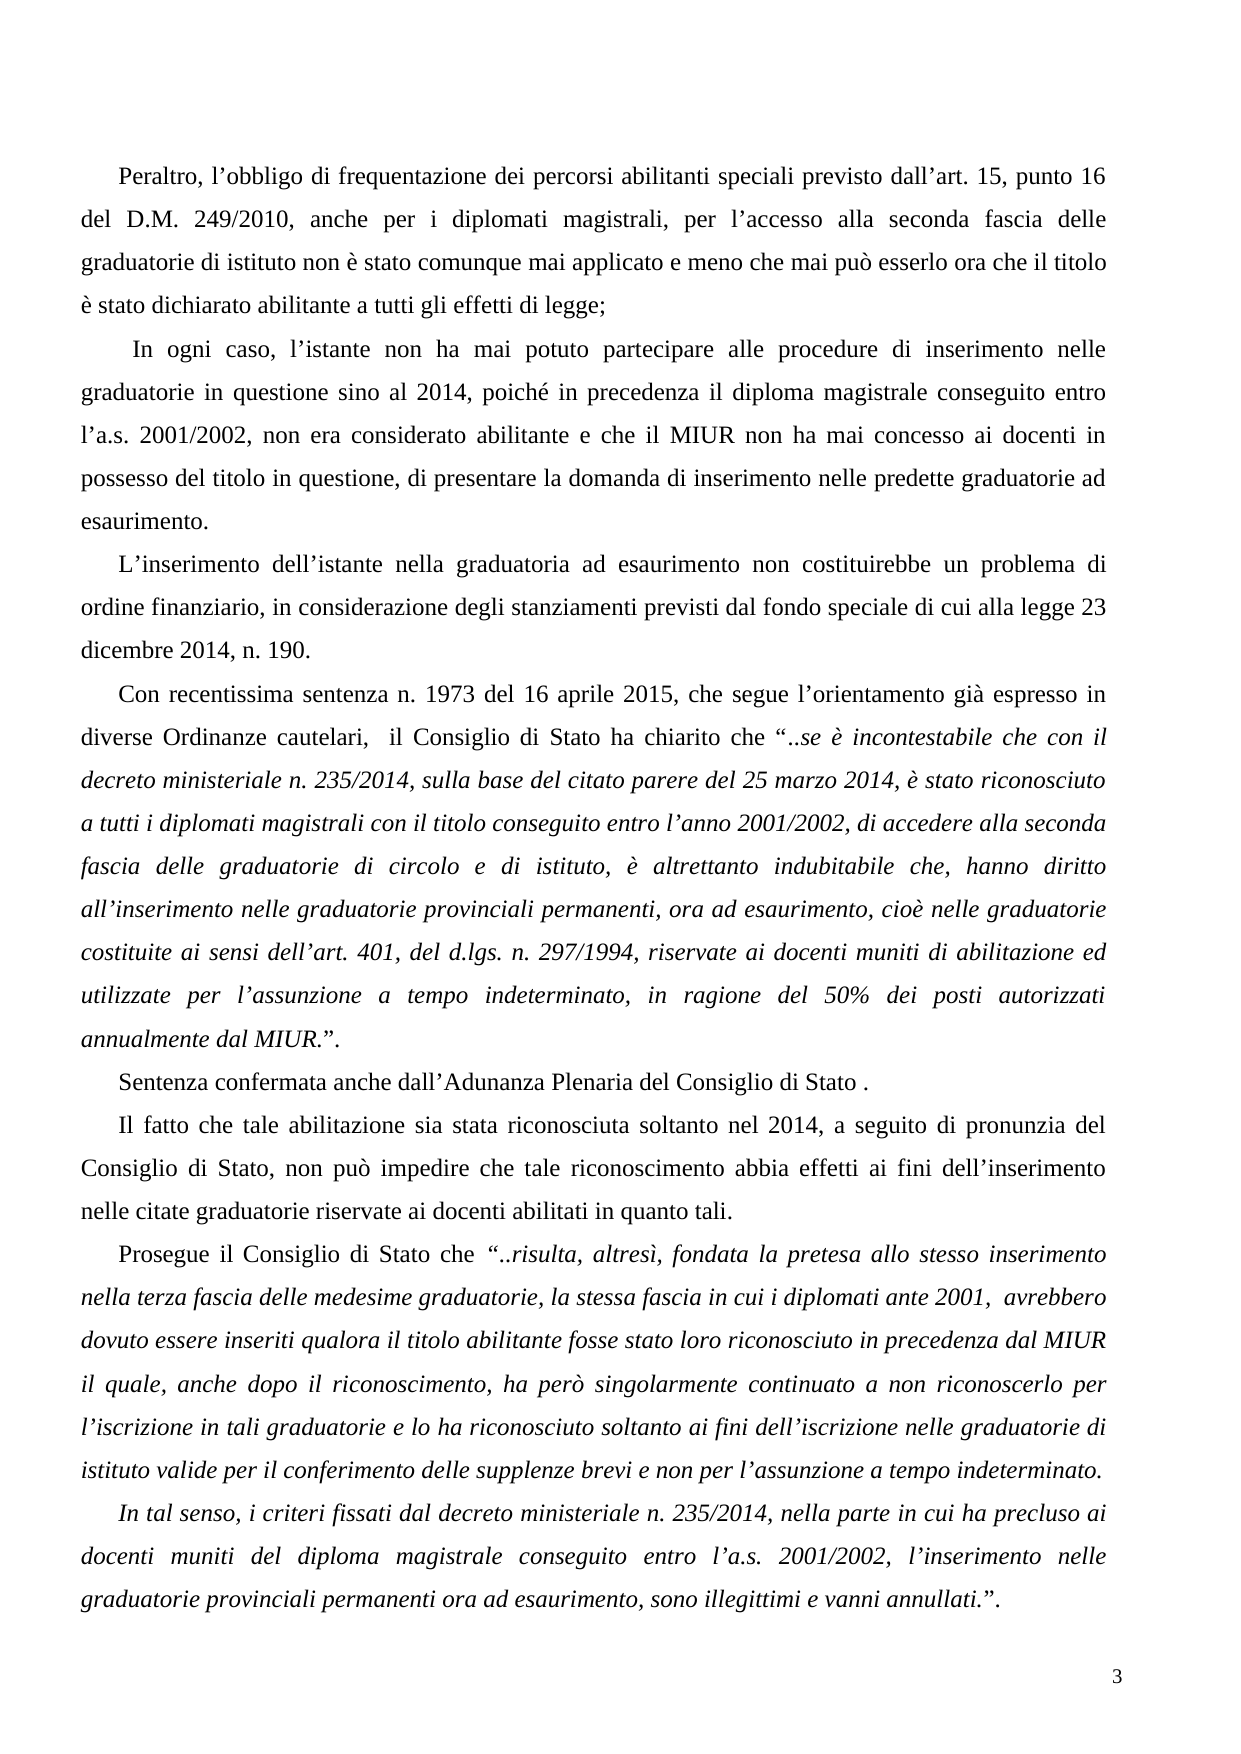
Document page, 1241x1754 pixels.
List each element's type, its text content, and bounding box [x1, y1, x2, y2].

text In tal senso, i criteri fissati dal decreto ministeriale n. 235/2014, nella parte in cui ha precluso ai docenti muniti del diploma magistrale conseguito entro l’a.s. 2001/2002, l’inserimento nelle graduatorie provinciali permanenti ora ad esaurimento, sono illegittimi e vanni annullati.”. [81, 1498, 1107, 1613]
text Peraltro, l’obbligo di frequentazione dei percorsi abilitanti speciali previsto dall’art. 15, punto 16 del D.M. 249/2010, anche per i diplomati magistrali, per l’accesso alla seconda fascia delle graduatorie di istituto non è stato comunque mai applicato e meno che mai può esserlo ora che il titolo è stato dichiarato abilitante a tutti gli effetti di legge; [81, 161, 1107, 319]
text L’inserimento dell’istante nella graduatoria ad esaurimento non costituirebbe un problema di ordine finanziario, in considerazione degli stanziamenti previsti dal fondo speciale di cui alla legge 23 dicembre 2014, n. 190. [81, 549, 1107, 664]
text Sentenza confermata anche dall’Adunanza Plenaria del Consiglio di Stato . [81, 1067, 1107, 1096]
text Prosegue il Consiglio di Stato che “..risulta, altresì, fondata la pretesa allo stesso inserimento nella terza fascia delle medesime graduatorie, la stessa fascia in cui i diplomati ante 2001, avrebbero dovuto essere inseriti qualora il titolo abilitante fosse stato loro riconosciuto in precedenza dal MIUR il quale, anche dopo il riconoscimento, ha però singolarmente continuato a non riconoscerlo per l’iscrizione in tali graduatorie e lo ha riconosciuto soltanto ai fini dell’iscrizione nelle graduatorie di istituto valide per il conferimento delle supplenze brevi e non per l’assunzione a tempo indeterminato. [81, 1239, 1107, 1484]
text Il fatto che tale abilitazione sia stata riconosciuta soltanto nel seguito di pronunzia del Consiglio di Stato, non può impedire che tale riconoscimento abbia effetti ai fini dell’inserimento nelle citate graduatorie riservate ai docenti abilitati in quanto tali. [81, 1110, 1107, 1225]
text Con recentissima sentenza n. 1973 del 16 aprile 2015, che segue l’orientamento già espresso in diverse Ordinanze cautelari, il Consiglio di Stato ha chiarito che “..se è incontestabile che con il decreto ministeriale n. 235/2014, sulla base del citato parere del 25 marzo 2014, è stato riconosciuto a tutti i diplomati magistrali con il titolo conseguito entro l’anno 2001/2002, di accedere alla seconda fascia delle graduatorie di circolo e di istituto, è altrettanto indubitabile che, hanno diritto all’inserimento nelle graduatorie provinciali permanenti, ora ad esaurimento, cioè nelle graduatorie costituite ai sensi dell’art. 401, del d.lgs. n. 297/1994, riservate ai docenti muniti di abilitazione ed utilizzate per l’assunzione a tempo indeterminato, in ragione del 50% dei posti autorizzati annualmente dal MIUR.”. [81, 679, 1107, 1052]
text In ogni caso, l’istante non ha mai potuto partecipare alle procedure di inserimento nelle graduatorie in questione sino al 2014, poiché in precedenza il diploma magistrale conseguito entro l’a.s. 2001/2002, non era considerato abilitante e che il MIUR non ha mai concesso ai docenti in possesso del titolo in questione, di presentare la domanda di inserimento nelle predette graduatorie ad esaurimento. [81, 334, 1107, 535]
